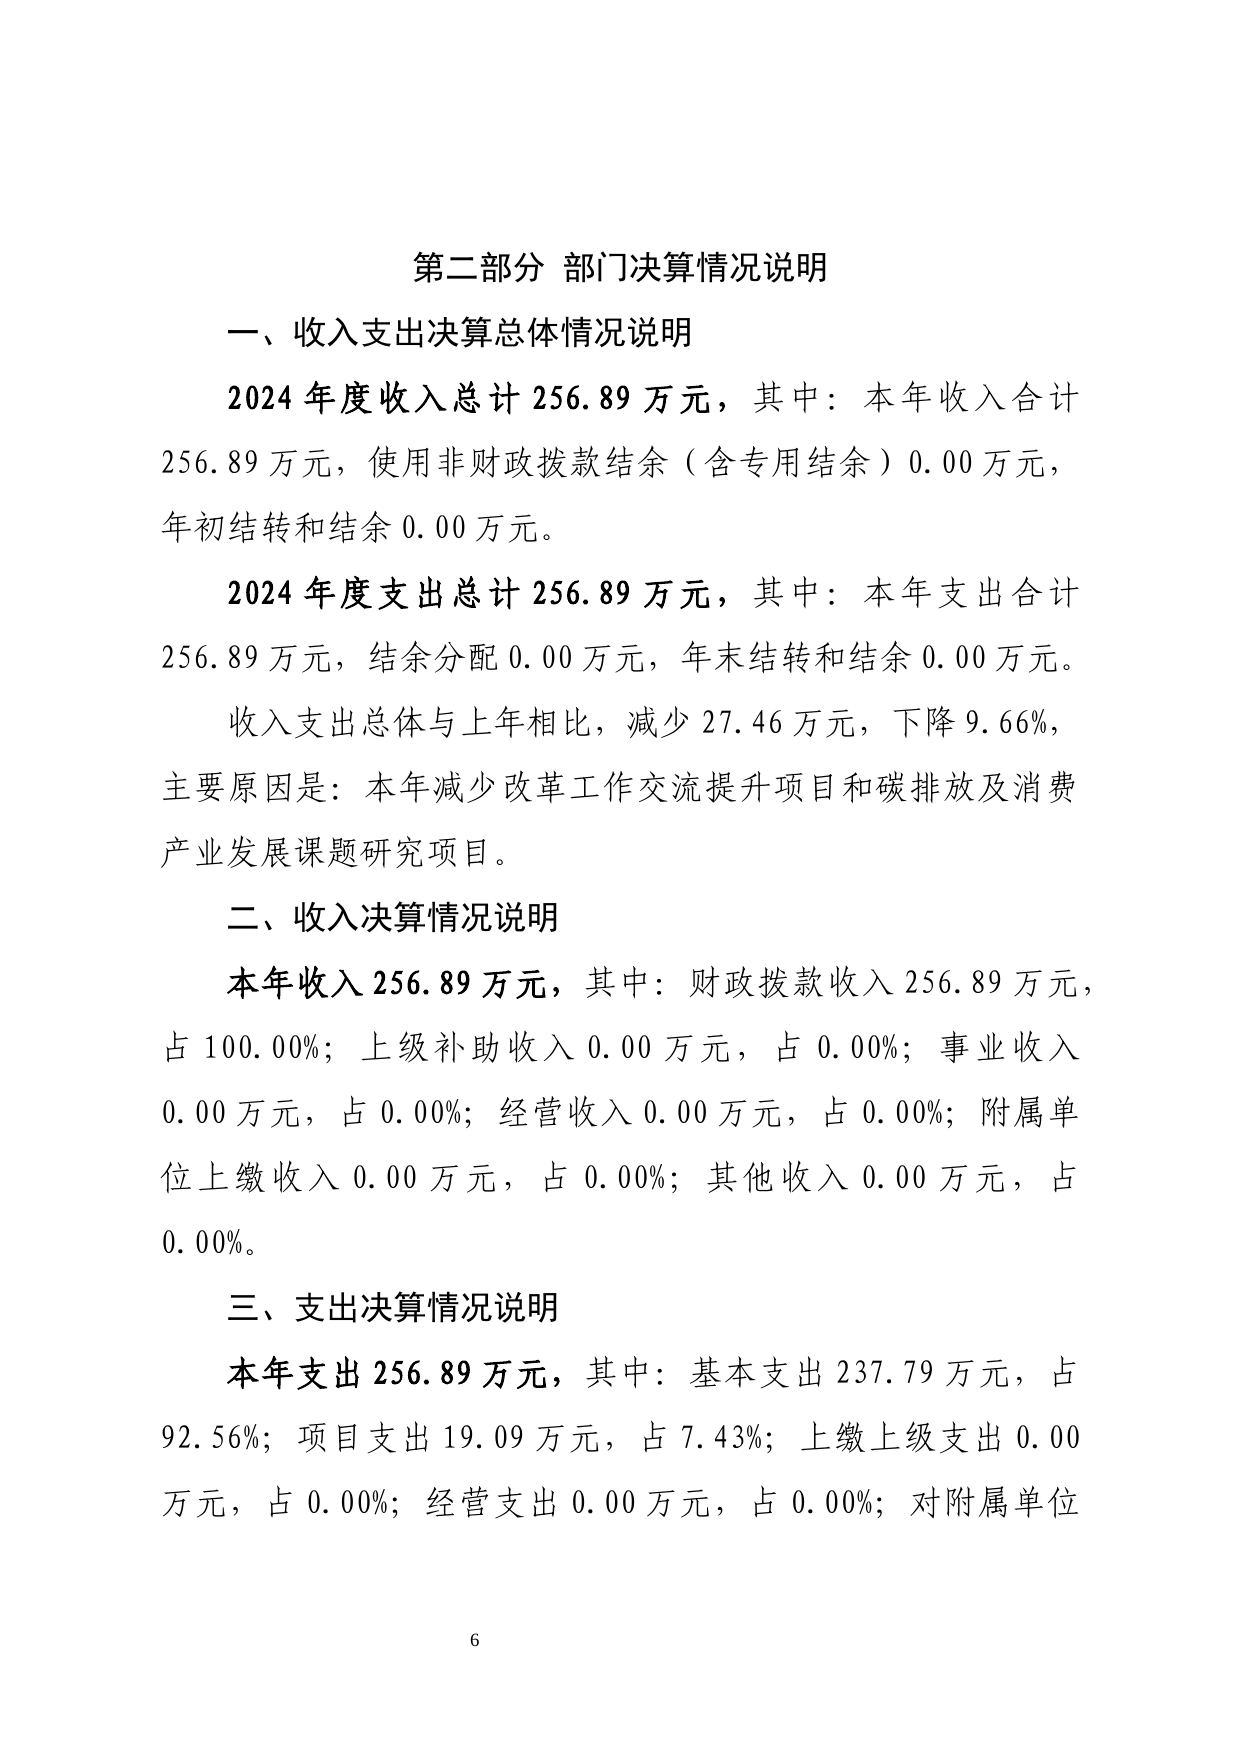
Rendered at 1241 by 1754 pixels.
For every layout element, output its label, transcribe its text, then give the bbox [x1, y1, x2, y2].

text 一、收入支出决算总体情况说明 [159, 298, 1081, 363]
text 2024年度收入总计256.89万元，其中：本年收入合计256.89万元，使用非财政拨款结余（含专用结余）0.00万元，年初结转和结余0.00万元。 [159, 363, 1081, 558]
text 2024年度支出总计256.89万元，其中：本年支出合计256.89万元，结余分配0.00万元，年末结转和结余0.00万元。 [159, 558, 1081, 688]
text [159, 1338, 1081, 1533]
text 收入支出总体与上年相比，减少27.46万元，下降9.66%，主要原因是：本年减少改革工作交流提升项目和碳排放及消费产业发展课题研究项目。 [159, 688, 1081, 883]
text 本年收入256.89万元，其中：财政拨款收入256.89万元，占100.00%；上级补助收入0.00万元，占0.00%；事业收入0.00万元，占0.00%；经营收入0.00万元，占0.00%；附属单位上缴收入0.00万元，占0.00%；其他收入0.00万元，占0.00%。 [159, 948, 1081, 1273]
text 三、支出决算情况说明 [159, 1273, 1081, 1338]
text 第二部分 部门决算情况说明 [159, 233, 1081, 298]
text 二、收入决算情况说明 [159, 883, 1081, 948]
